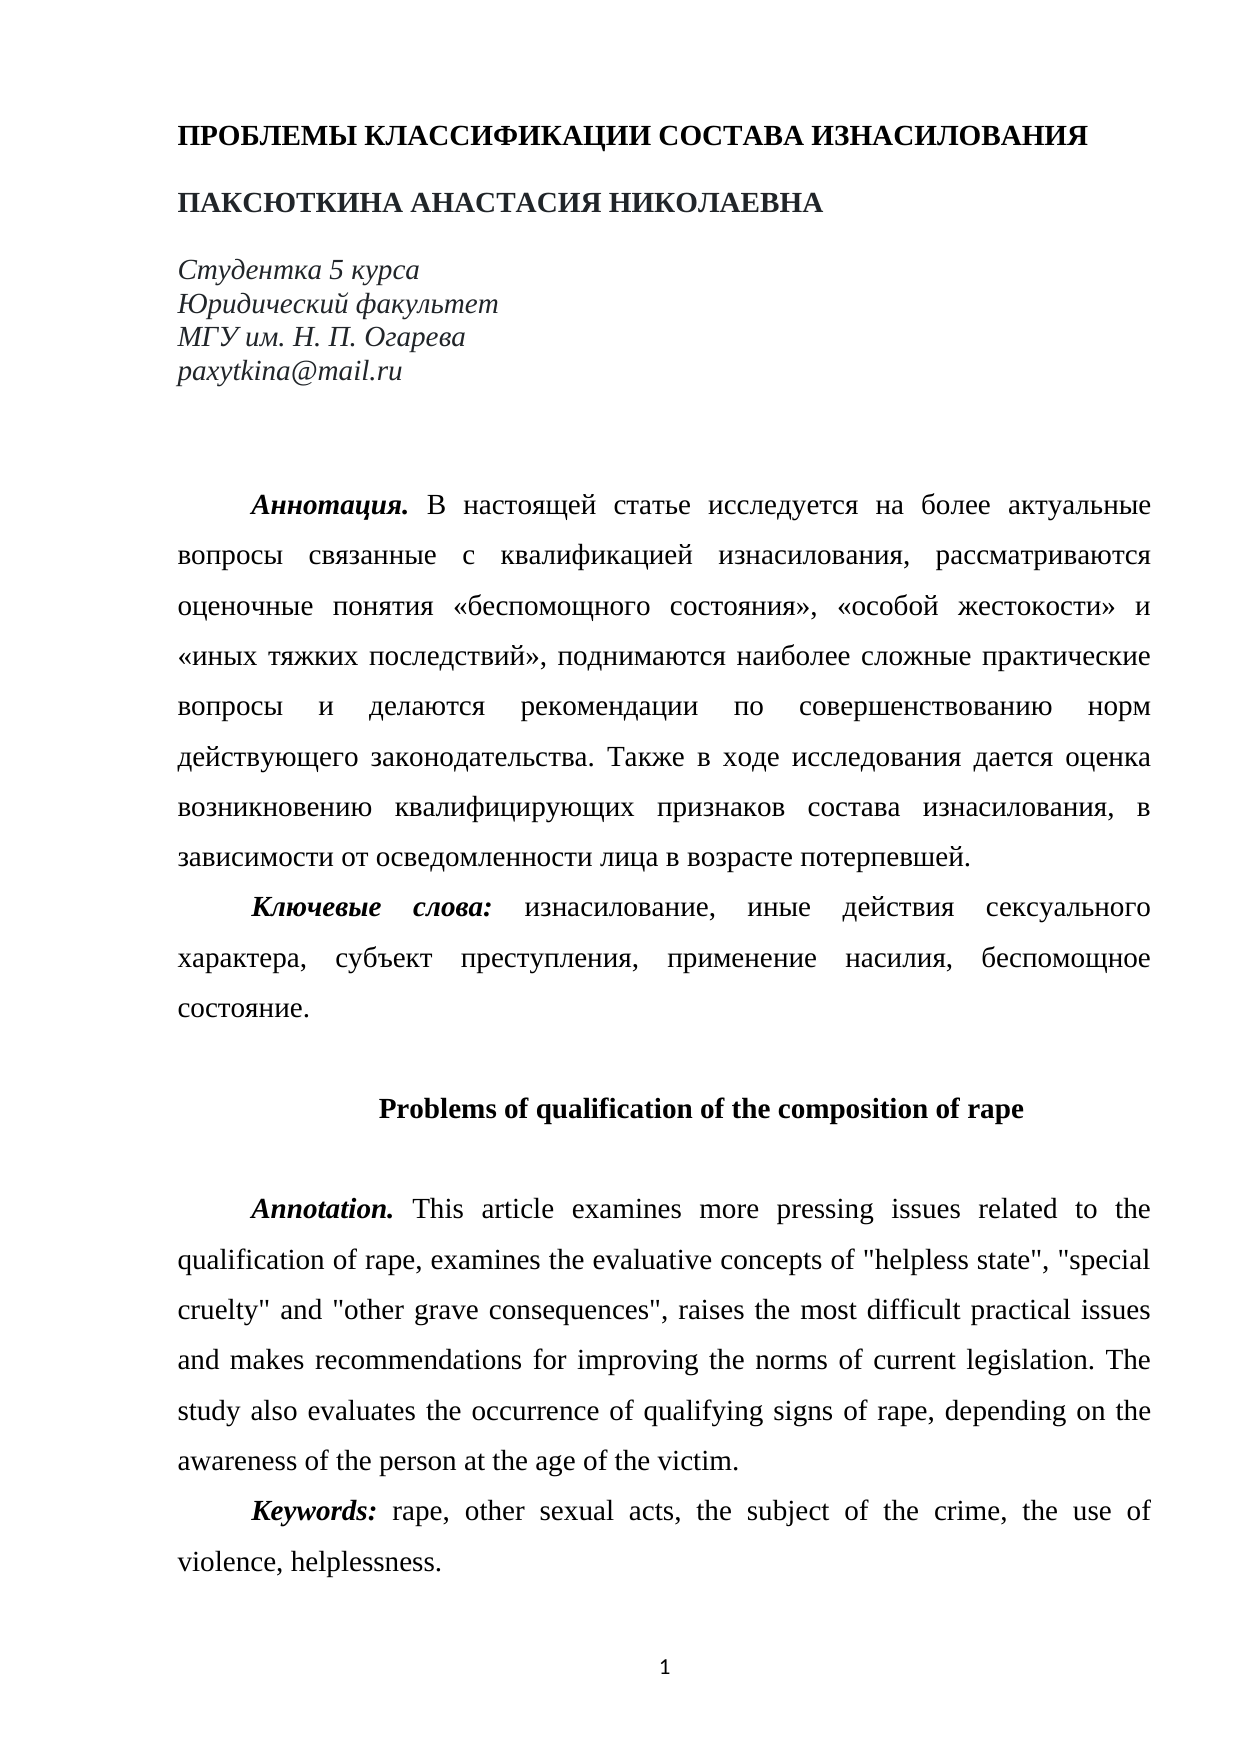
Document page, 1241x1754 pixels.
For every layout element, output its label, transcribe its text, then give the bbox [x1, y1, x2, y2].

text ПАКСЮТКИНА АНАСТАСИЯ НИКОЛАЕВНА [177, 185, 1152, 219]
text Юридический факультет [177, 286, 1152, 319]
text Аннотация. В настоящей статье исследуется на более актуальные вопросы связанные с квалификацией изнасилования, рассматриваются оценочные понятия «беспомощного состояния», «особой жестокости» и «иных тяжких последствий», поднимаются наиболее сложные практические вопросы и делаются рекомендации по совершенствованию норм действующего законодательства. Также в ходе исследования дается оценка возникновению квалифицирующих признаков состава изнасилования, в зависимости от осведомленности лица в возрасте потерпевшей. [177, 487, 1152, 873]
text Problems of qualification of the composition of rape [177, 1091, 1152, 1124]
text Annotation. This article examines more pressing issues related to the qualification of rape, examines the evaluative concepts of "helpless state", "special cruelty" and "other grave consequences", raises the most difficult practical issues and makes recommendations for improving the norms of current legislation. The study also evaluates the occurrence of qualifying signs of rape, depending on the awareness of the person at the age of the victim. [177, 1191, 1152, 1477]
text Студентка 5 курса [177, 252, 1152, 286]
text paxytkina@mail.ru [177, 353, 1152, 386]
text ПРОБЛЕМЫ КЛАССИФИКАЦИИ СОСТАВА ИЗНАСИЛОВАНИЯ [177, 118, 1152, 152]
text МГУ им. Н. П. Огарева [177, 319, 1152, 353]
text Ключевые слова: изнасилование, иные действия сексуального характера, субъект преступления, применение насилия, беспомощное состояние. [177, 889, 1152, 1024]
text Keywords: rape, other sexual acts, the subject of the crime, the use of violence, helplessness. [177, 1493, 1152, 1577]
